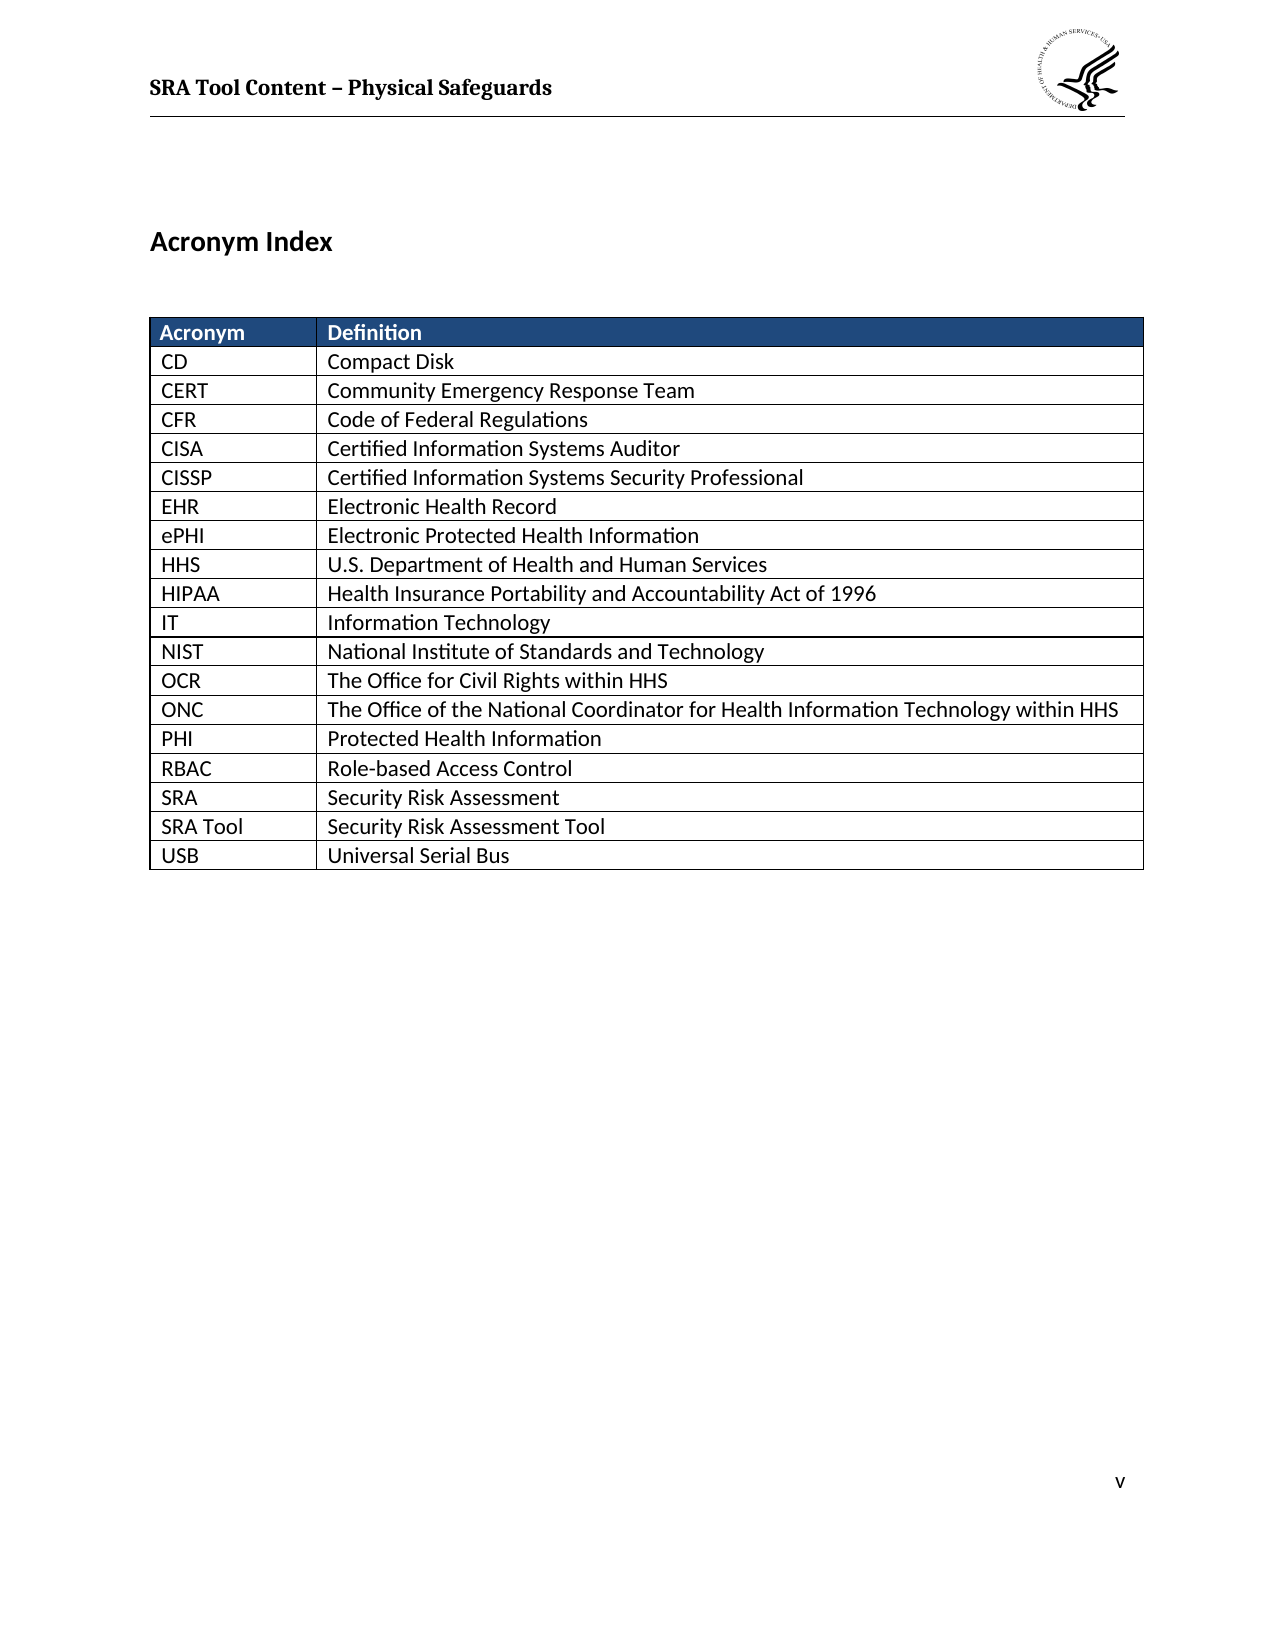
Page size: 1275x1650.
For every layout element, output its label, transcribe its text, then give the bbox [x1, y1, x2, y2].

table_cell Role-based Access Control [317, 754, 1143, 782]
table_cell EHR [151, 492, 316, 520]
table_cell CFR [151, 405, 316, 433]
table_cell Protected Health Information [317, 725, 1143, 753]
table_cell OCR [151, 666, 316, 694]
table_cell RBAC [151, 754, 316, 782]
picture [1037, 29, 1119, 111]
table_cell PHI [151, 725, 316, 753]
table_cell Certified Information Systems Security Professional [317, 463, 1143, 491]
table_cell The Office for Civil Rights within HHS [317, 666, 1143, 694]
table_cell Security Risk Assessment [317, 783, 1143, 811]
table_cell Certified Information Systems Auditor [317, 434, 1143, 462]
table_cell CD [151, 347, 316, 375]
table_cell Code of Federal Regulations [317, 405, 1143, 433]
table_header Definition [317, 318, 1143, 346]
table_cell ONC [151, 696, 316, 723]
table_cell The Office of the National Coordinator for Health Information Technology within HHS [317, 696, 1143, 723]
table_cell USB [151, 841, 316, 869]
subtitle Acronym Index [150, 223, 1125, 258]
table_cell Universal Serial Bus [317, 841, 1143, 869]
table_cell Electronic Protected Health Information [317, 521, 1143, 549]
table_cell CISSP [151, 463, 316, 491]
table_cell Information Technology [317, 608, 1143, 636]
table_cell Security Risk Assessment Tool [317, 812, 1143, 840]
table_cell Community Emergency Response Team [317, 376, 1143, 404]
table_cell CISA [151, 434, 316, 462]
table_cell HHS [151, 550, 316, 578]
table_cell SRA Tool [151, 812, 316, 840]
table_cell NIST [151, 638, 316, 665]
table_cell SRA [151, 783, 316, 811]
table_cell ePHI [151, 521, 316, 549]
table_cell CERT [151, 376, 316, 404]
table_cell U.S. Department of Health and Human Services [317, 550, 1143, 578]
table_cell HIPAA [151, 579, 316, 607]
table_cell National Institute of Standards and Technology [317, 638, 1143, 665]
table_header Acronym [151, 318, 316, 346]
table_cell Health Insurance Portability and Accountability Act of 1996 [317, 579, 1143, 607]
table_cell Electronic Health Record [317, 492, 1143, 520]
table_cell IT [151, 608, 316, 636]
table_cell Compact Disk [317, 347, 1143, 375]
